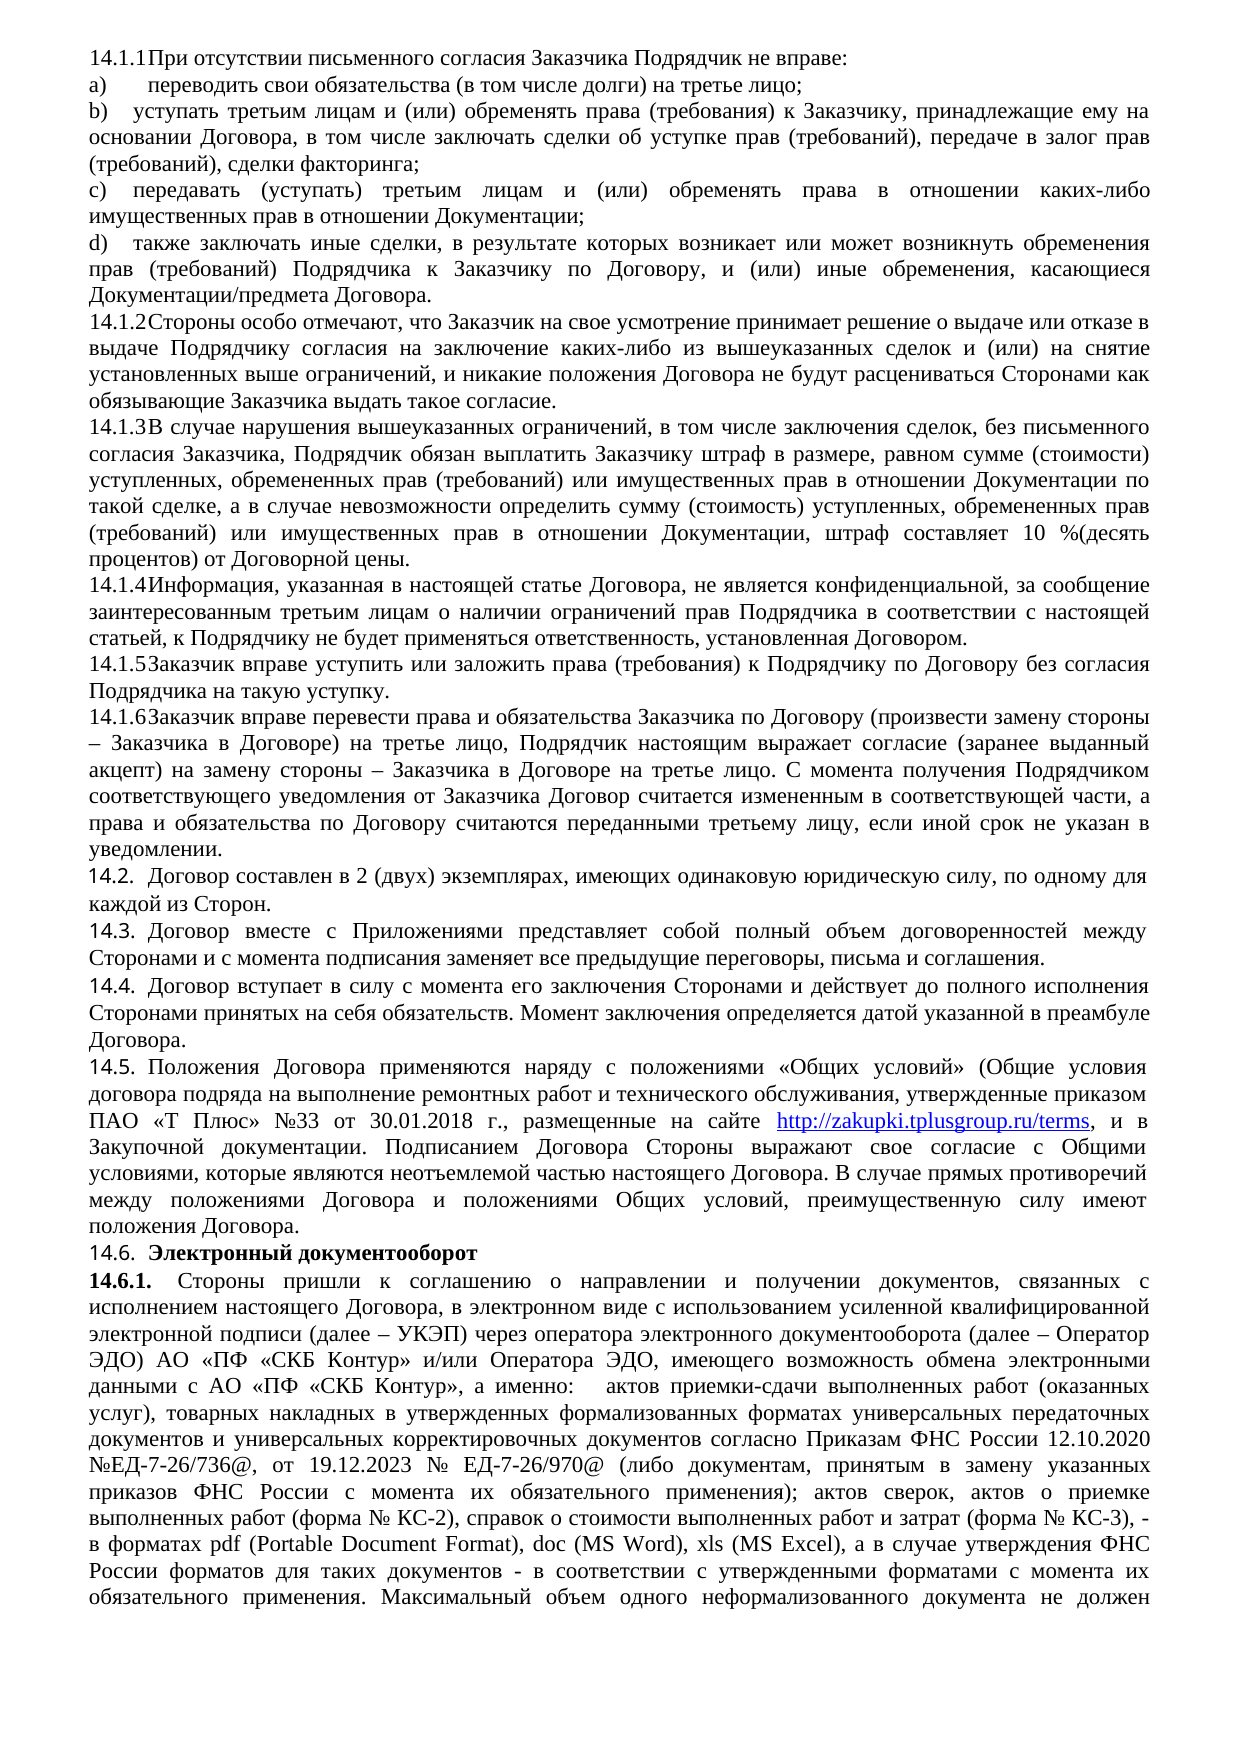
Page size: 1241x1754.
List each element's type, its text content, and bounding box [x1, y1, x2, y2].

list также заключать иные сделки, в результате которых возникает или может возникнуть обременения прав (требований) Подрядчика к Заказчику по Договору, и (или) иные обременения, касающиеся Документации/предмета Договора. [89, 229, 1152, 308]
list Стороны особо отмечают, что Заказчик на свое усмотрение принимает решение о выдаче или отказе в выдаче Подрядчику согласия на заключение каких-либо из вышеуказанных сделок и (или) на снятие установленных выше ограничений, и никакие положения Договора не будут расцениваться Сторонами как обязывающие Заказчика выдать такое согласие. [89, 308, 1152, 413]
list Заказчик вправе уступить или заложить права (требования) к Подрядчику по Договору без согласия Подрядчика на такую уступку. [89, 650, 1152, 703]
list Положения Договора применяются наряду с положениями «Общих условий» (Общие условия договора подряда на выполнение ремонтных работ и технического обслуживания, утвержденные приказом ПАО «Т Плюс» №33 от 30.01.2018 г., размещенные на сайте http://zakupki.tplusgroup.ru/terms, и в Закупочной документации. Подписанием Договора Стороны выражают свое согласие с Общими условиями, которые являются неотъемлемой частью настоящего Договора. В случае прямых противоречий между положениями Договора и положениями Общих условий, преимущественную силу имеют положения Договора. [89, 1052, 1148, 1238]
list Заказчик вправе перевести права и обязательства Заказчика по Договору (произвести замену стороны – Заказчика в Договоре) на третье лицо, Подрядчик настоящим выражает согласие (заранее выданный акцепт) на замену стороны – Заказчика в Договоре на третье лицо. С момента получения Подрядчиком соответствующего уведомления от Заказчика Договор считается измененным в соответствующей части, а права и обязательства по Договору считаются переданными третьему лицу, если иной срок не указан в уведомлении. [89, 703, 1152, 861]
list При отсутствии письменного согласия Заказчика Подрядчик не вправе: [89, 44, 1152, 71]
list переводить свои обязательства (в том числе долги) на третье лицо; [89, 71, 1152, 97]
list Договор составлен в 2 (двух) экземплярах, имеющих одинаковую юридическую силу, по одному для каждой из Сторон. [87, 861, 1148, 916]
list уступать третьим лицам и (или) обременять права (требования) к Заказчику, принадлежащие ему на основании Договора, в том числе заключать сделки об уступке прав (требований), передаче в залог прав (требований), сделки факторинга; [89, 97, 1152, 176]
list Договор вступает в силу с момента его заключения Сторонами и действует до полного исполнения Сторонами принятых на себя обязательств. Момент заключения определяется датой указанной в преамбуле Договора. [89, 971, 1152, 1052]
list передавать (уступать) третьим лицам и (или) обременять права в отношении каких-либо имущественных прав в отношении Документации; [89, 176, 1152, 229]
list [89, 1267, 1152, 1609]
list Электронный документооборот [89, 1238, 1152, 1267]
list В случае нарушения вышеуказанных ограничений, в том числе заключения сделок, без письменного согласия Заказчика, Подрядчик обязан выплатить Заказчику штраф в размере, равном сумме (стоимости) уступленных, обремененных прав (требований) или имущественных прав в отношении Документации по такой сделке, а в случае невозможности определить сумму (стоимость) уступленных, обремененных прав (требований) или имущественных прав в отношении Документации, штраф составляет 10 %(десять процентов) от Договорной цены. [89, 413, 1152, 571]
list Договор вместе с Приложениями представляет собой полный объем договоренностей между Сторонами и с момента подписания заменяет все предыдущие переговоры, письма и соглашения. [89, 916, 1148, 971]
list Информация, указанная в настоящей статье Договора, не является конфиденциальной, за сообщение заинтересованным третьим лицам о наличии ограничений прав Подрядчика в соответствии с настоящей статьей, к Подрядчику не будет применяться ответственность, установленная Договором. [89, 571, 1152, 650]
